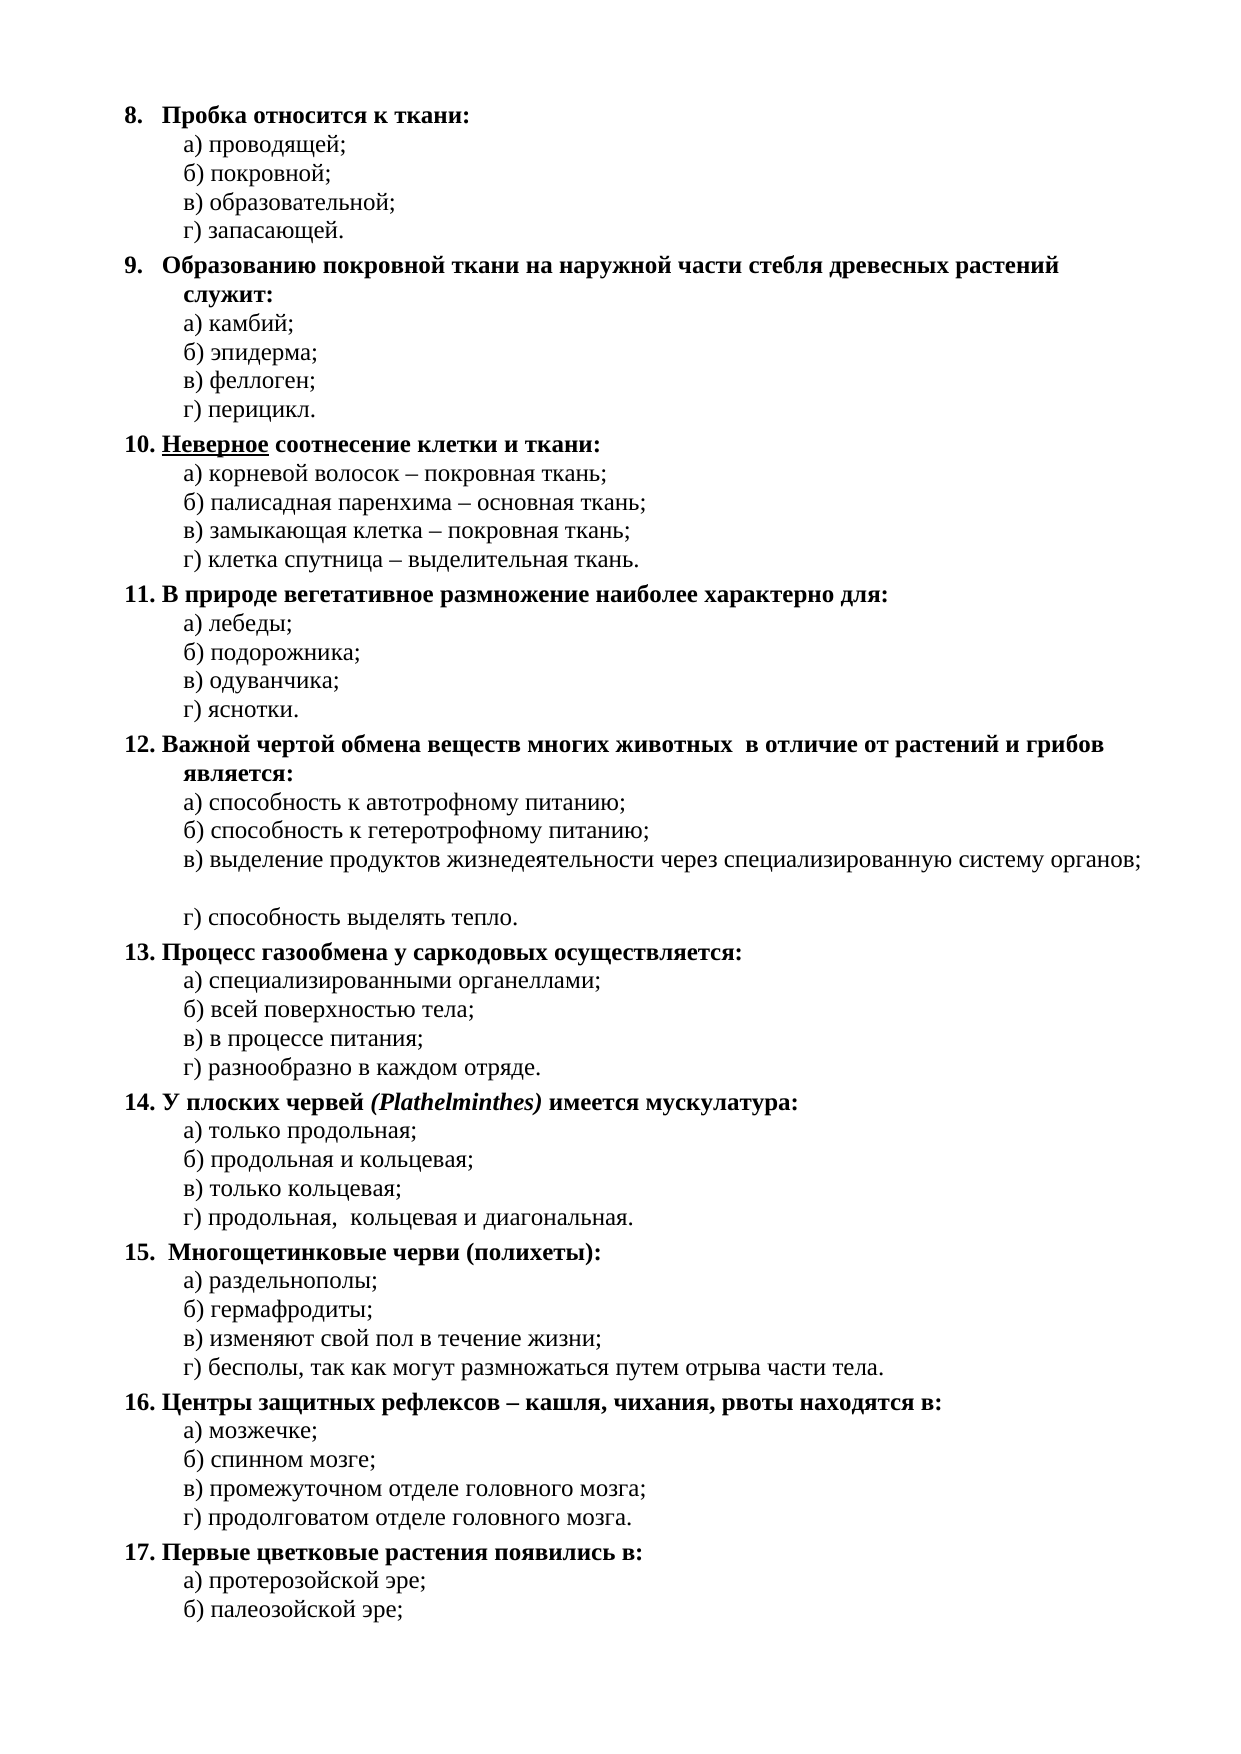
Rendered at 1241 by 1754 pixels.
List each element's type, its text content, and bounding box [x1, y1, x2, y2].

list В природе вегетативное размножение наиболее характерно для: а) лебеды; б) подорожника; в) одуванчика; г) яснотки. [124, 579, 1152, 723]
list Неверное соотнесение клетки и ткани: а) корневой волосок – покровная ткань; б) палисадная паренхима – основная ткань; в) замыкающая клетка – покровная ткань; г) клетка спутница – выделительная ткань. [124, 429, 1146, 573]
list Важной чертой обмена веществ многих животных в отличие от растений и грибов является: а) способность к автотрофному питанию; б) способность к гетеротрофному питанию; в) выделение продуктов жизнедеятельности через специализированную систему органов; г) способность выделять тепло. [124, 729, 1152, 930]
list Процесс газообмена у саркодовых осуществляется: а) специализированными органеллами; б) всей поверхностью тела; в) в процессе питания; г) разнообразно в каждом отряде. [124, 937, 1152, 1080]
list Образованию покровной ткани на наружной части стебля древесных растений служит: а) камбий; б) эпидерма; в) феллоген; г) перицикл. [124, 250, 1146, 423]
list У плоских червей (Plathelminthes) имеется мускулатура: а) только продольная; б) продольная и кольцевая; в) только кольцевая; г) продольная, кольцевая и диагональная. [124, 1087, 1152, 1230]
list Центры защитных рефлексов – кашля, чихания, рвоты находятся в: а) мозжечке; б) спинном мозге; в) промежуточном отделе головного мозга; г) продолговатом отделе головного мозга. [124, 1387, 1152, 1530]
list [124, 1537, 1152, 1623]
list Многощетинковые черви (полихеты): а) раздельнополы; б) гермафродиты; в) изменяют свой пол в течение жизни; г) бесполы, так как могут размножаться путем отрыва части тела. [124, 1237, 1152, 1380]
list Пробка относится к ткани: а) проводящей; б) покровной; в) образовательной; г) запасающей. [124, 100, 1146, 244]
